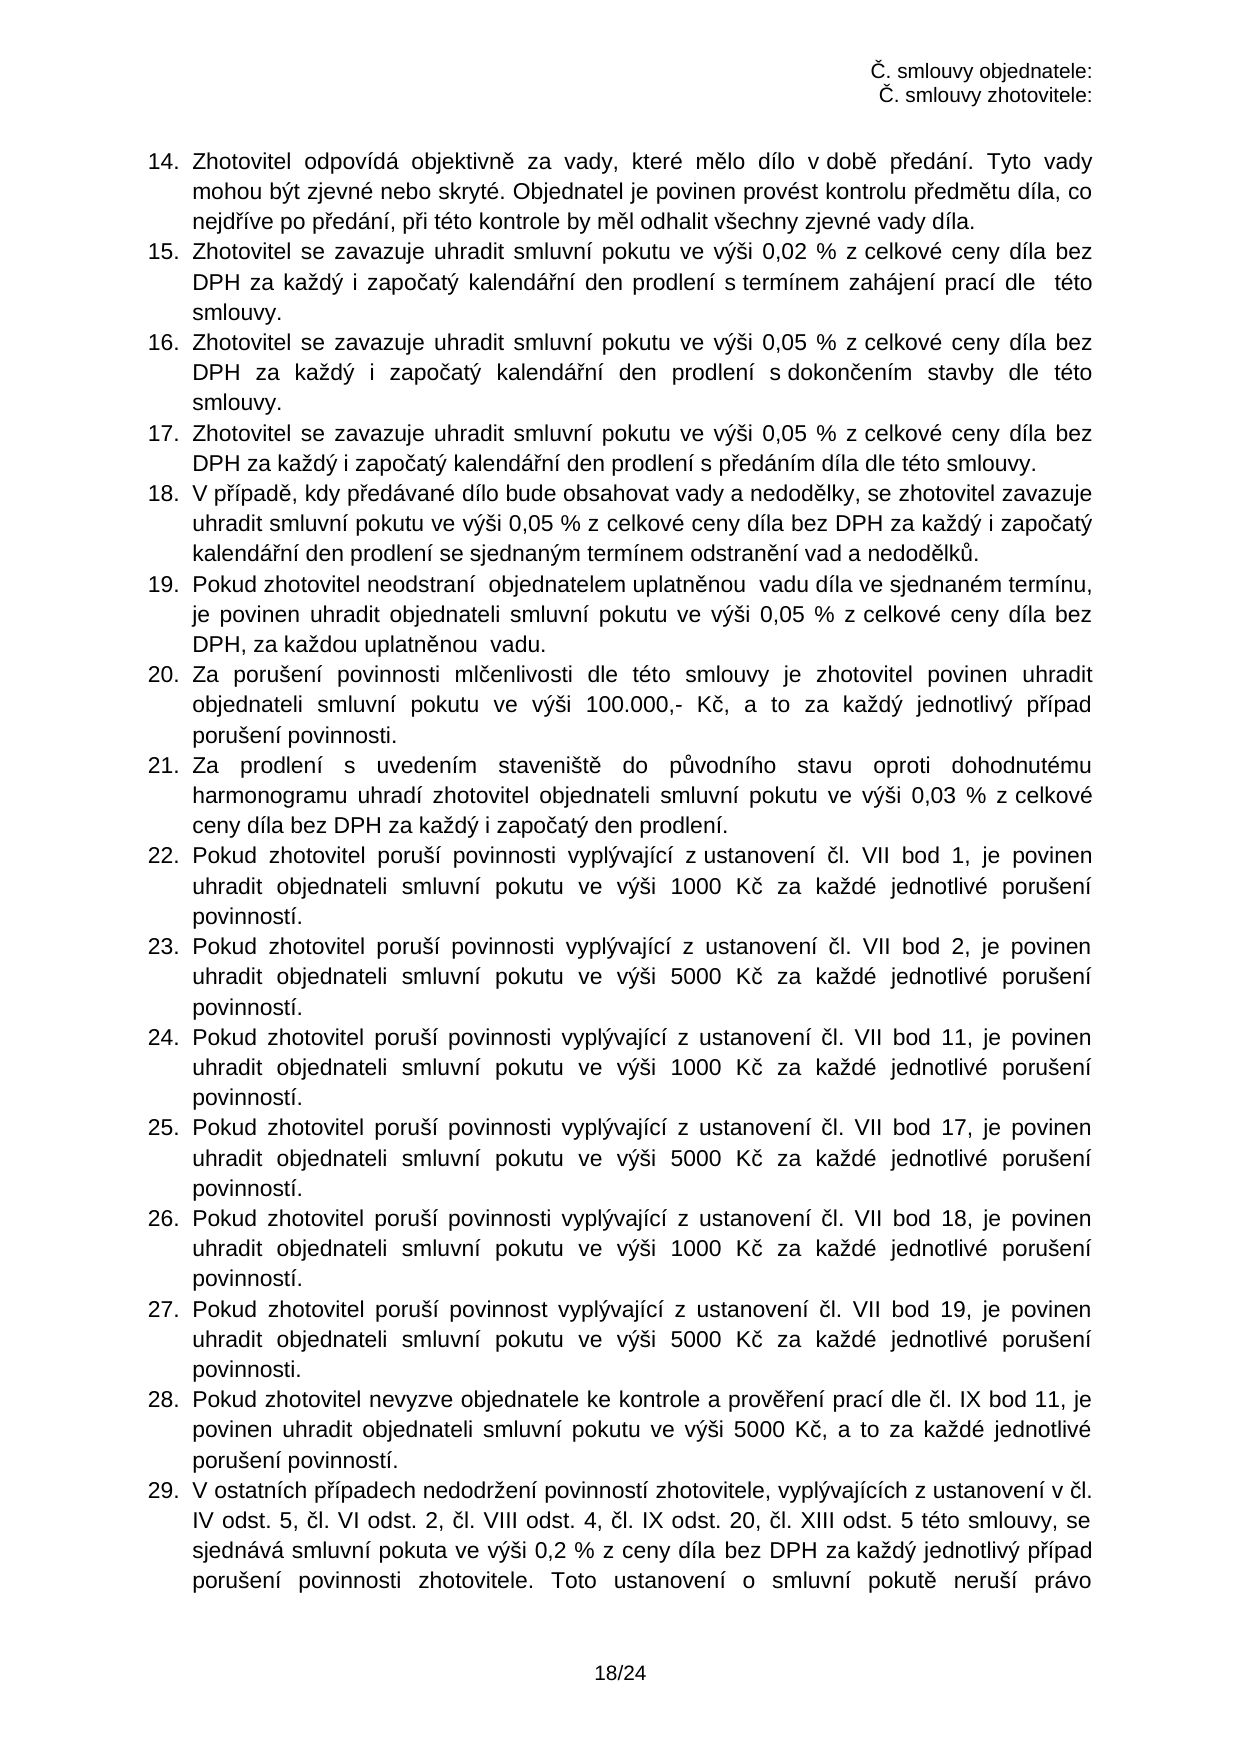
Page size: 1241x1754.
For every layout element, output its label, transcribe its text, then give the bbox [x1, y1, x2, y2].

list V případě, kdy předávané dílo bude obsahovat vady a nedodělky, se zhotovitel zavazuje uhradit smluvní pokutu ve výši 0,05 % z celkové ceny díla bez DPH za každý i započatý kalendářní den prodlení se sjednaným termínem odstranění vad a nedodělků. [148, 480, 1092, 567]
list Pokud zhotovitel neodstraní objednatelem uplatněnou vadu díla ve sjednaném termínu, je povinen uhradit objednateli smluvní pokutu ve výši 0,05 % z celkové ceny díla bez DPH, za každou uplatněnou vadu. [148, 571, 1092, 657]
list Za porušení povinnosti mlčenlivosti dle této smlouvy je zhotovitel povinen uhradit objednateli smluvní pokutu ve výši 100.000,- Kč, a to za každý jednotlivý případ porušení povinnosti. [148, 661, 1092, 748]
list Zhotovitel se zavazuje uhradit smluvní pokutu ve výši 0,05 % z celkové ceny díla bez DPH za každý i započatý kalendářní den prodlení s dokončením stavby dle této smlouvy. [148, 329, 1092, 416]
list Pokud zhotovitel poruší povinnosti vyplývající z ustanovení čl. VII bod 18, je povinen uhradit objednateli smluvní pokutu ve výši 1000 Kč za každé jednotlivé porušení povinností. [148, 1205, 1092, 1292]
list Pokud zhotovitel poruší povinnost vyplývající z ustanovení čl. VII bod 19, je povinen uhradit objednateli smluvní pokutu ve výši 5000 Kč za každé jednotlivé porušení povinnosti. [148, 1296, 1092, 1382]
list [148, 1477, 1092, 1594]
list Pokud zhotovitel poruší povinnosti vyplývající z ustanovení čl. VII bod 11, je povinen uhradit objednateli smluvní pokutu ve výši 1000 Kč za každé jednotlivé porušení povinností. [148, 1024, 1092, 1111]
list Pokud zhotovitel nevyzve objednatele ke kontrole a prověření prací dle čl. IX bod 11, je povinen uhradit objednateli smluvní pokutu ve výši 5000 Kč, a to za každé jednotlivé porušení povinností. [148, 1386, 1092, 1473]
list Pokud zhotovitel poruší povinnosti vyplývající z ustanovení čl. VII bod 2, je povinen uhradit objednateli smluvní pokutu ve výši 5000 Kč za každé jednotlivé porušení povinností. [148, 933, 1092, 1020]
list Pokud zhotovitel poruší povinnosti vyplývající z ustanovení čl. VII bod 17, je povinen uhradit objednateli smluvní pokutu ve výši 5000 Kč za každé jednotlivé porušení povinností. [148, 1114, 1092, 1201]
list Zhotovitel se zavazuje uhradit smluvní pokutu ve výši 0,05 % z celkové ceny díla bez DPH za každý i započatý kalendářní den prodlení s předáním díla dle této smlouvy. [148, 419, 1092, 476]
list Za prodlení s uvedením staveniště do původního stavu oproti dohodnutému harmonogramu uhradí zhotovitel objednateli smluvní pokutu ve výši 0,03 % z celkové ceny díla bez DPH za každý i započatý den prodlení. [148, 752, 1092, 839]
list Zhotovitel odpovídá objektivně za vady, které mělo dílo v době předání. Tyto vady mohou být zjevné nebo skryté. Objednatel je povinen provést kontrolu předmětu díla, co nejdříve po předání, při této kontrole by měl odhalit všechny zjevné vady díla. [148, 148, 1092, 234]
list Zhotovitel se zavazuje uhradit smluvní pokutu ve výši 0,02 % z celkové ceny díla bez DPH za každý i započatý kalendářní den prodlení s termínem zahájení prací dle této smlouvy. [148, 238, 1092, 325]
list Pokud zhotovitel poruší povinnosti vyplývající z ustanovení čl. VII bod 1, je povinen uhradit objednateli smluvní pokutu ve výši 1000 Kč za každé jednotlivé porušení povinností. [148, 842, 1092, 929]
